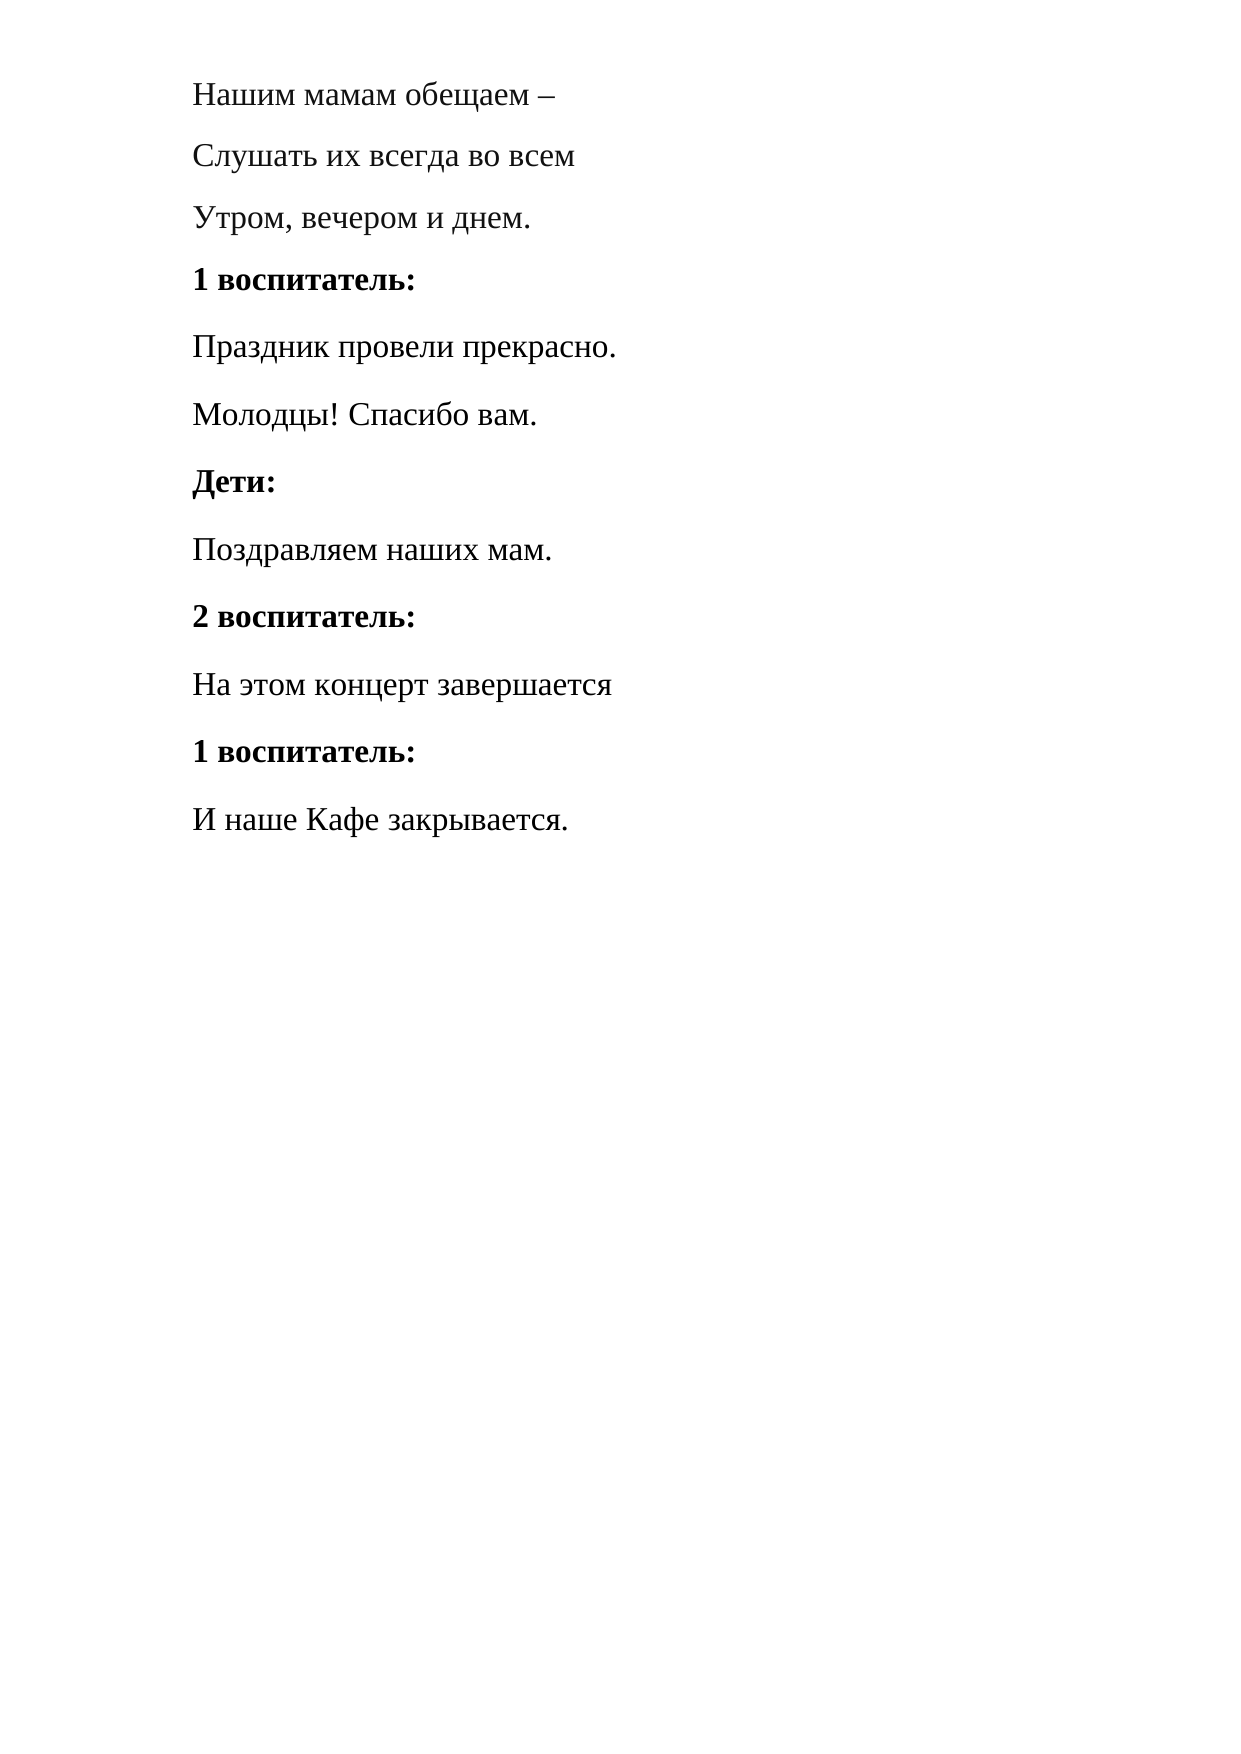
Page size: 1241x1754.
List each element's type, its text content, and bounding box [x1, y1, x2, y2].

text Утром, вечером и днем. [118, 197, 1152, 236]
text Молодцы! Спасибо вам. [118, 394, 1152, 432]
text Праздник провели прекрасно. [118, 327, 1152, 365]
text На этом концерт завершается [118, 664, 1152, 702]
text Слушать их всегда во всем [118, 136, 1152, 174]
text Нашим мамам обещаем – [118, 74, 1152, 112]
text И наше Кафе закрывается. [118, 799, 1152, 837]
text 1 воспитатель: [118, 259, 1152, 297]
text 1 воспитатель: [118, 732, 1152, 770]
text Дети: [118, 462, 1152, 500]
text 2 воспитатель: [118, 597, 1152, 635]
text Поздравляем наших мам. [118, 529, 1152, 567]
